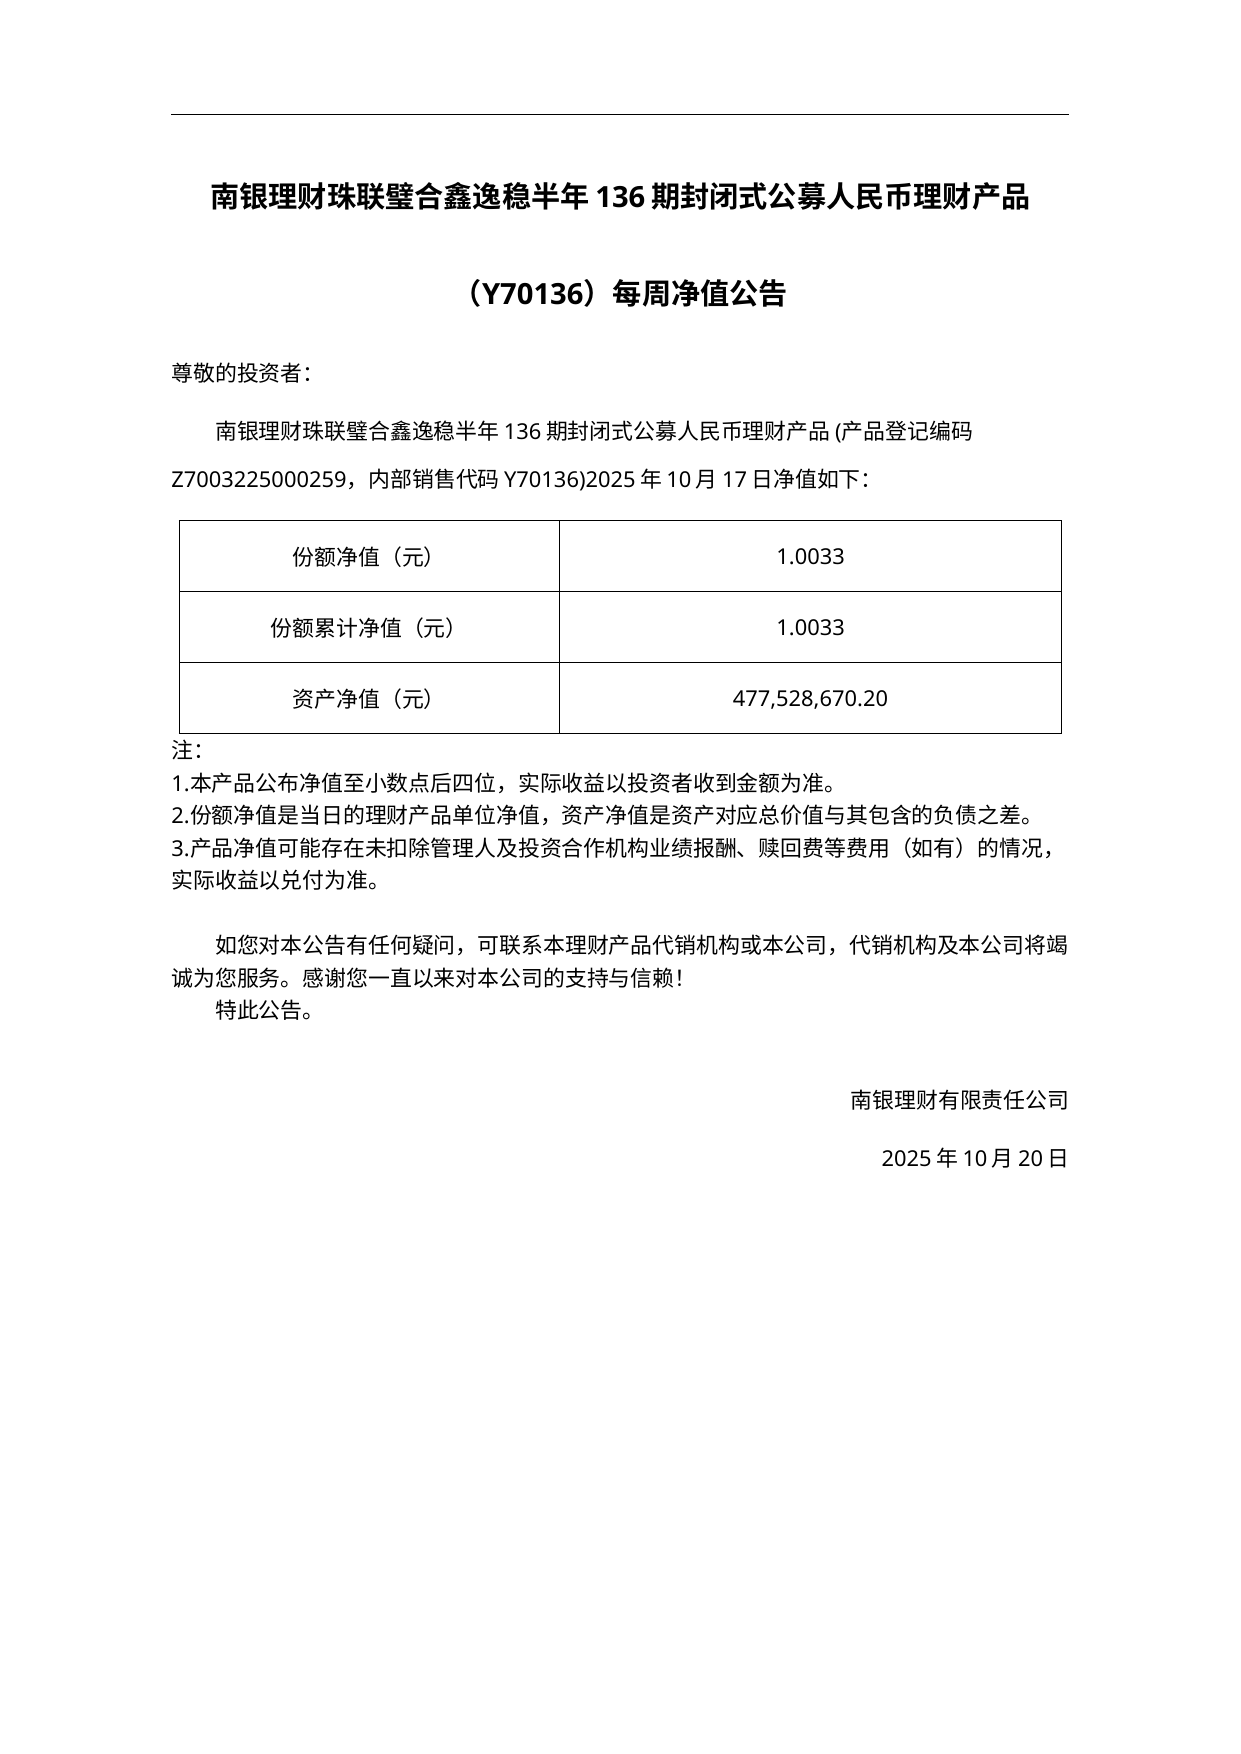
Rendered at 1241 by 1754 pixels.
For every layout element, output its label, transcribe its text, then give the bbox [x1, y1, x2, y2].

text 3.产品净值可能存在未扣除管理人及投资合作机构业绩报酬、赎回费等费用（如有）的情况，实际收益以兑付为准。 [171, 830, 1069, 895]
text 1.本产品公布净值至小数点后四位，实际收益以投资者收到金额为准。 [171, 765, 1069, 798]
table_cell 1.0033 [560, 592, 1061, 662]
table_header 1.0033 [560, 521, 1061, 591]
text 如您对本公告有任何疑问，可联系本理财产品代销机构或本公司，代销机构及本公司将竭诚为您服务。感谢您一直以来对本公司的支持与信赖！ [171, 928, 1069, 993]
text 尊敬的投资者： [171, 355, 1069, 388]
text 南银理财有限责任公司 [171, 1082, 1069, 1115]
text 2025年10月20日 [171, 1140, 1069, 1173]
text 注： [171, 733, 1069, 765]
text 2.份额净值是当日的理财产品单位净值，资产净值是资产对应总价值与其包含的负债之差。 [171, 798, 1069, 830]
text 南银理财珠联璧合鑫逸稳半年136期封闭式公募人民币理财产品 (产品登记编码Z7003225000259，内部销售代码Y70136)2025年10月17日净值如下： [171, 413, 1069, 494]
table_cell 资产净值（元） [180, 663, 559, 733]
table_cell 份额累计净值（元） [180, 592, 559, 662]
table_header 份额净值（元） [180, 521, 559, 591]
text 特此公告。 [171, 993, 1069, 1025]
table_cell 477,528,670.20 [560, 663, 1061, 733]
text 南银理财珠联璧合鑫逸稳半年136期封闭式公募人民币理财产品（Y70136）每周净值公告 [171, 162, 1069, 324]
